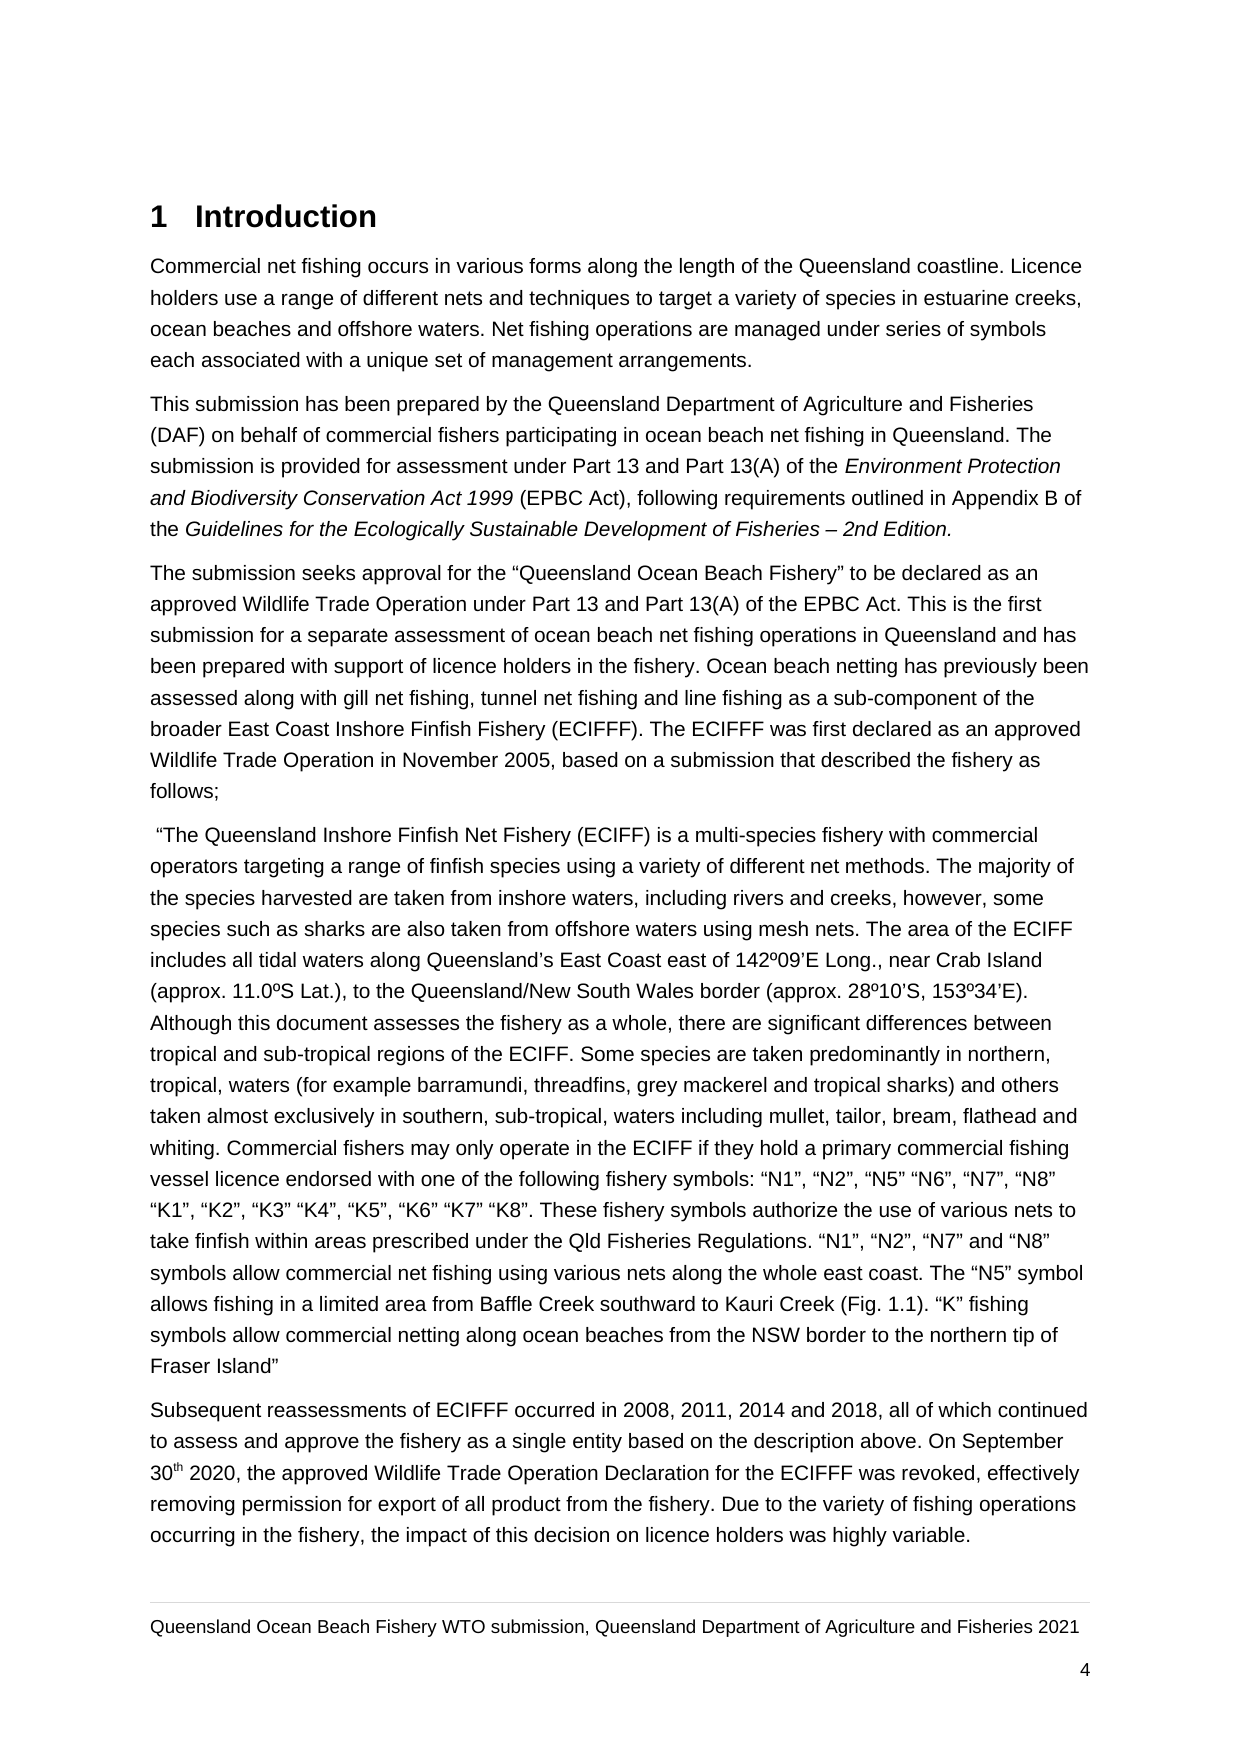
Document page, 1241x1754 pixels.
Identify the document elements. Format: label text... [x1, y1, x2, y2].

subtitle Introduction [150, 198, 1090, 234]
text This submission has been prepared by the Queensland Department of Agriculture and Fisheries (DAF) on behalf of commercial fishers participating in ocean beach net fishing in Queensland. The submission is provided for assessment under Part 13 and Part 13(A) of the Environment Protection and Biodiversity Conservation Act 1999 (EPBC Act), following requirements outlined in Appendix B of the Guidelines for the Ecologically Sustainable Development of Fisheries – 2nd Edition. [150, 384, 1090, 541]
text Commercial net fishing occurs in various forms along the length of the Queensland coastline. Licence holders use a range of different nets and techniques to target a variety of species in estuarine creeks, ocean beaches and offshore waters. Net fishing operations are managed under series of symbols each associated with a unique set of management arrangements. [150, 247, 1090, 372]
text “The Queensland Inshore Finfish Net Fishery (ECIFF) is a multi-species fishery with commercial operators targeting a range of finfish species using a variety of different net methods. The majority of the species harvested are taken from inshore waters, including rivers and creeks, however, some species such as sharks are also taken from offshore waters using mesh nets. The area of the ECIFF includes all tidal waters along Queensland’s East Coast east of 142º09’E Long., near Crab Island (approx. 11.0ºS Lat.), to the Queensland/New South Wales border (approx. 28º10’S, 153º34’E). Although this document assesses the fishery as a whole, there are significant differences between tropical and sub-tropical regions of the ECIFF. Some species are taken predominantly in northern, tropical, waters (for example barramundi, threadfins, grey mackerel and tropical sharks) and others taken almost exclusively in southern, sub-tropical, waters including mullet, tailor, bream, flathead and whiting. Commercial fishers may only operate in the ECIFF if they hold a primary commercial fishing vessel licence endorsed with one of the following fishery symbols: “N1”, “N2”, “N5” “N6”, “N7”, “N8” “K1”, “K2”, “K3” “K4”, “K5”, “K6” “K7” “K8”. These fishery symbols authorize the use of various nets to take finfish within areas prescribed under the Qld Fisheries Regulations. “N1”, “N2”, “N7” and “N8” symbols allow commercial net fishing using various nets along the whole east coast. The “N5” symbol allows fishing in a limited area from Baffle Creek southward to Kauri Creek (Fig. 1.1). “K” fishing symbols allow commercial netting along ocean beaches from the NSW border to the northern tip of Fraser Island” [150, 816, 1090, 1378]
text The submission seeks approval for the “Queensland Ocean Beach Fishery” to be declared as an approved Wildlife Trade Operation under Part 13 and Part 13(A) of the EPBC Act. This is the first submission for a separate assessment of ocean beach net fishing operations in Queensland and has been prepared with support of licence holders in the fishery. Ocean beach netting has previously been assessed along with gill net fishing, tunnel net fishing and line fishing as a sub-component of the broader East Coast Inshore Finfish Fishery (ECIFFF). The ECIFFF was first declared as an approved Wildlife Trade Operation in November 2005, based on a submission that described the fishery as follows; [150, 553, 1090, 803]
text Subsequent reassessments of ECIFFF occurred in 2008, 2011, 2014 and 2018, all of which continued to assess and approve the fishery as a single entity based on the description above. On September 30th 2020, the approved Wildlife Trade Operation Declaration for the ECIFFF was revoked, effectively removing permission for export of all product from the fishery. Due to the variety of fishing operations occurring in the fishery, the impact of this decision on licence holders was highly variable. [150, 1391, 1090, 1547]
